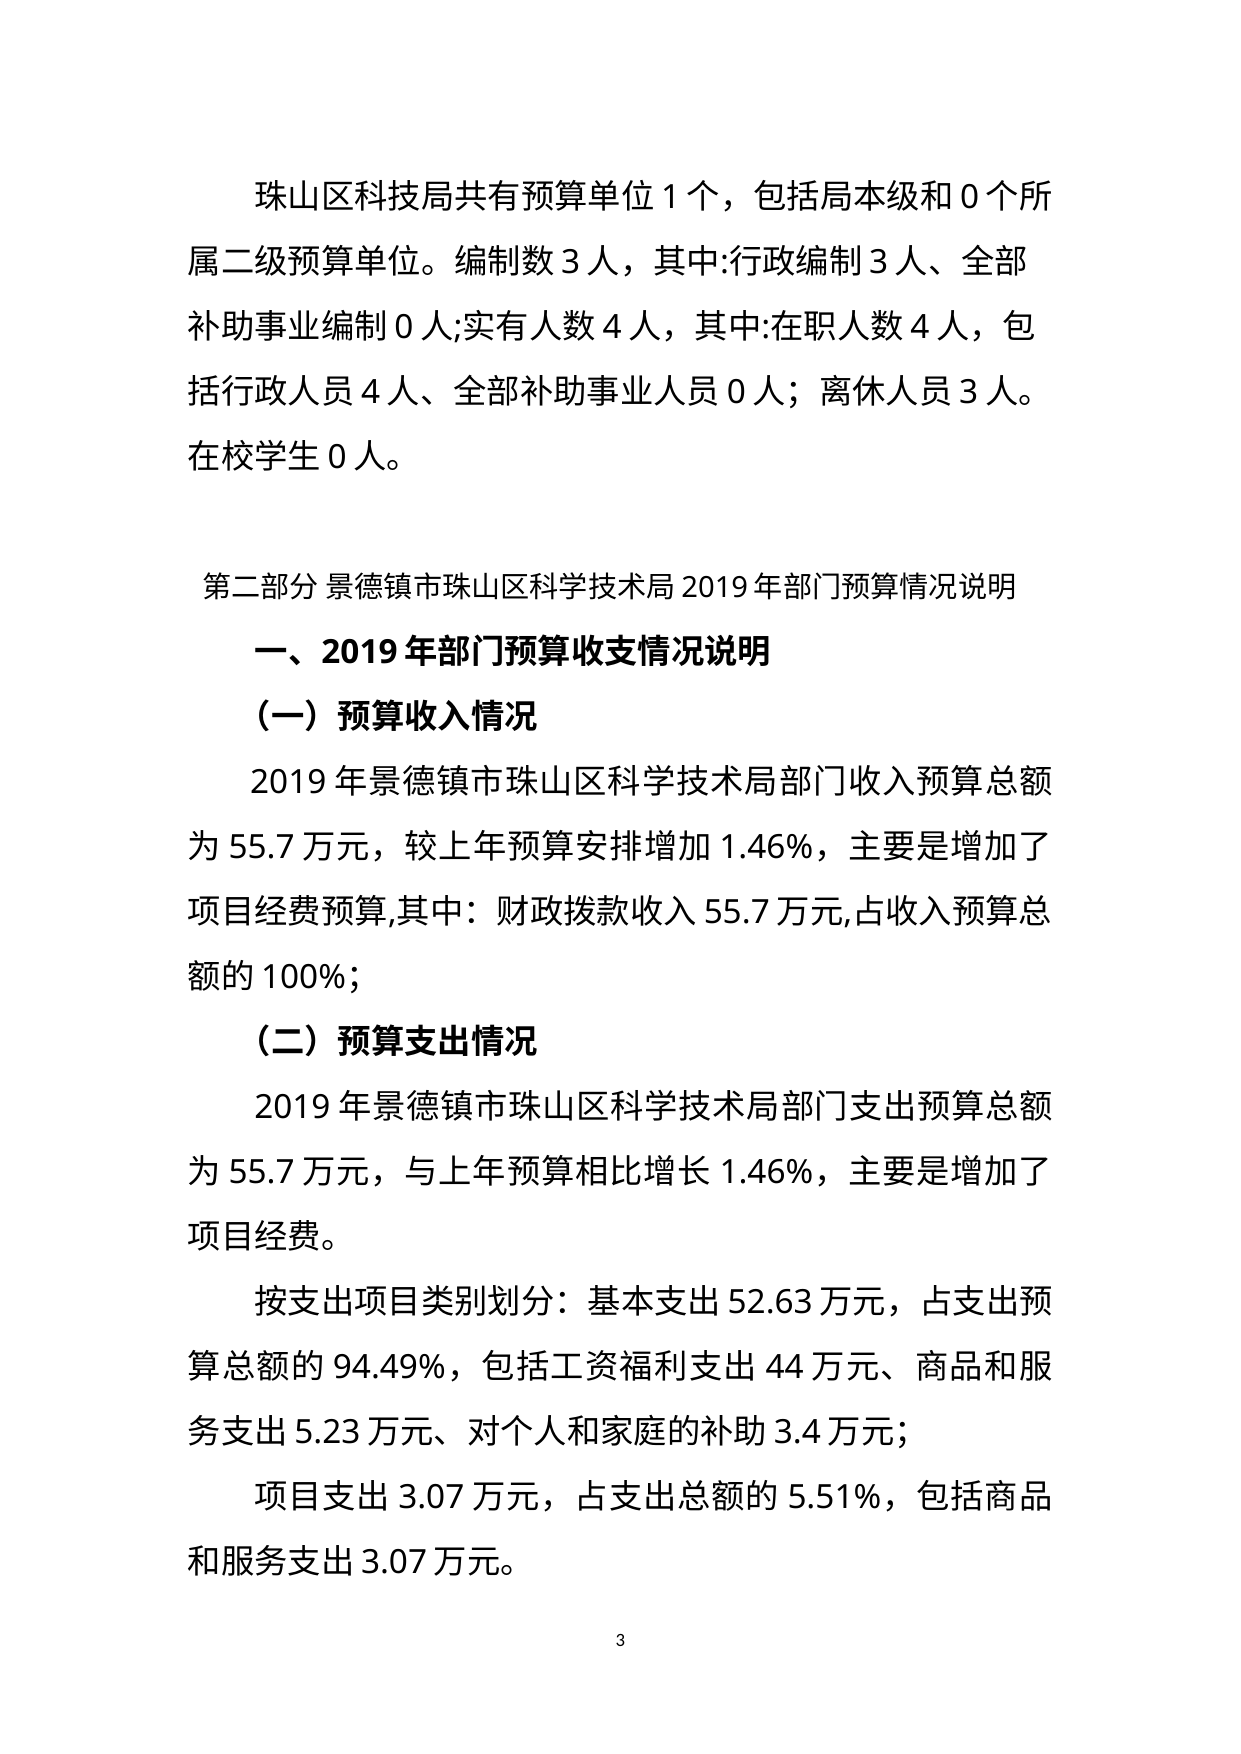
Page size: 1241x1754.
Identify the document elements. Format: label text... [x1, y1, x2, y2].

text 项目支出3.07万元，占支出总额的5.51%，包括商品和服务支出3.07万元。 [187, 1462, 1053, 1592]
text 2019年景德镇市珠山区科学技术局部门收入预算总额为55.7万元，较上年预算安排增加1.46%，主要是增加了项目经费预算,其中：财政拨款收入55.7万元,占收入预算总额的100%； [187, 747, 1053, 1007]
text （二）预算支出情况 [187, 1007, 1053, 1072]
text 2019年景德镇市珠山区科学技术局部门支出预算总额为55.7万元，与上年预算相比增长1.46%，主要是增加了项目经费。 [187, 1072, 1053, 1267]
text （一）预算收入情况 [187, 682, 1053, 747]
text 按支出项目类别划分：基本支出52.63万元，占支出预算总额的94.49%，包括工资福利支出44万元、商品和服务支出5.23万元、对个人和家庭的补助3.4万元； [187, 1267, 1053, 1462]
text 第二部分 景德镇市珠山区科学技术局2019年部门预算情况说明 [187, 552, 1053, 617]
text 一、2019年部门预算收支情况说明 [187, 617, 1053, 682]
text 珠山区科技局共有预算单位1个，包括局本级和0个所属二级预算单位。编制数3人，其中:行政编制3人、全部补助事业编制0人;实有人数4人，其中:在职人数4人，包括行政人员4人、全部补助事业人员0人；离休人员3人。在校学生0人。 [187, 162, 1053, 487]
